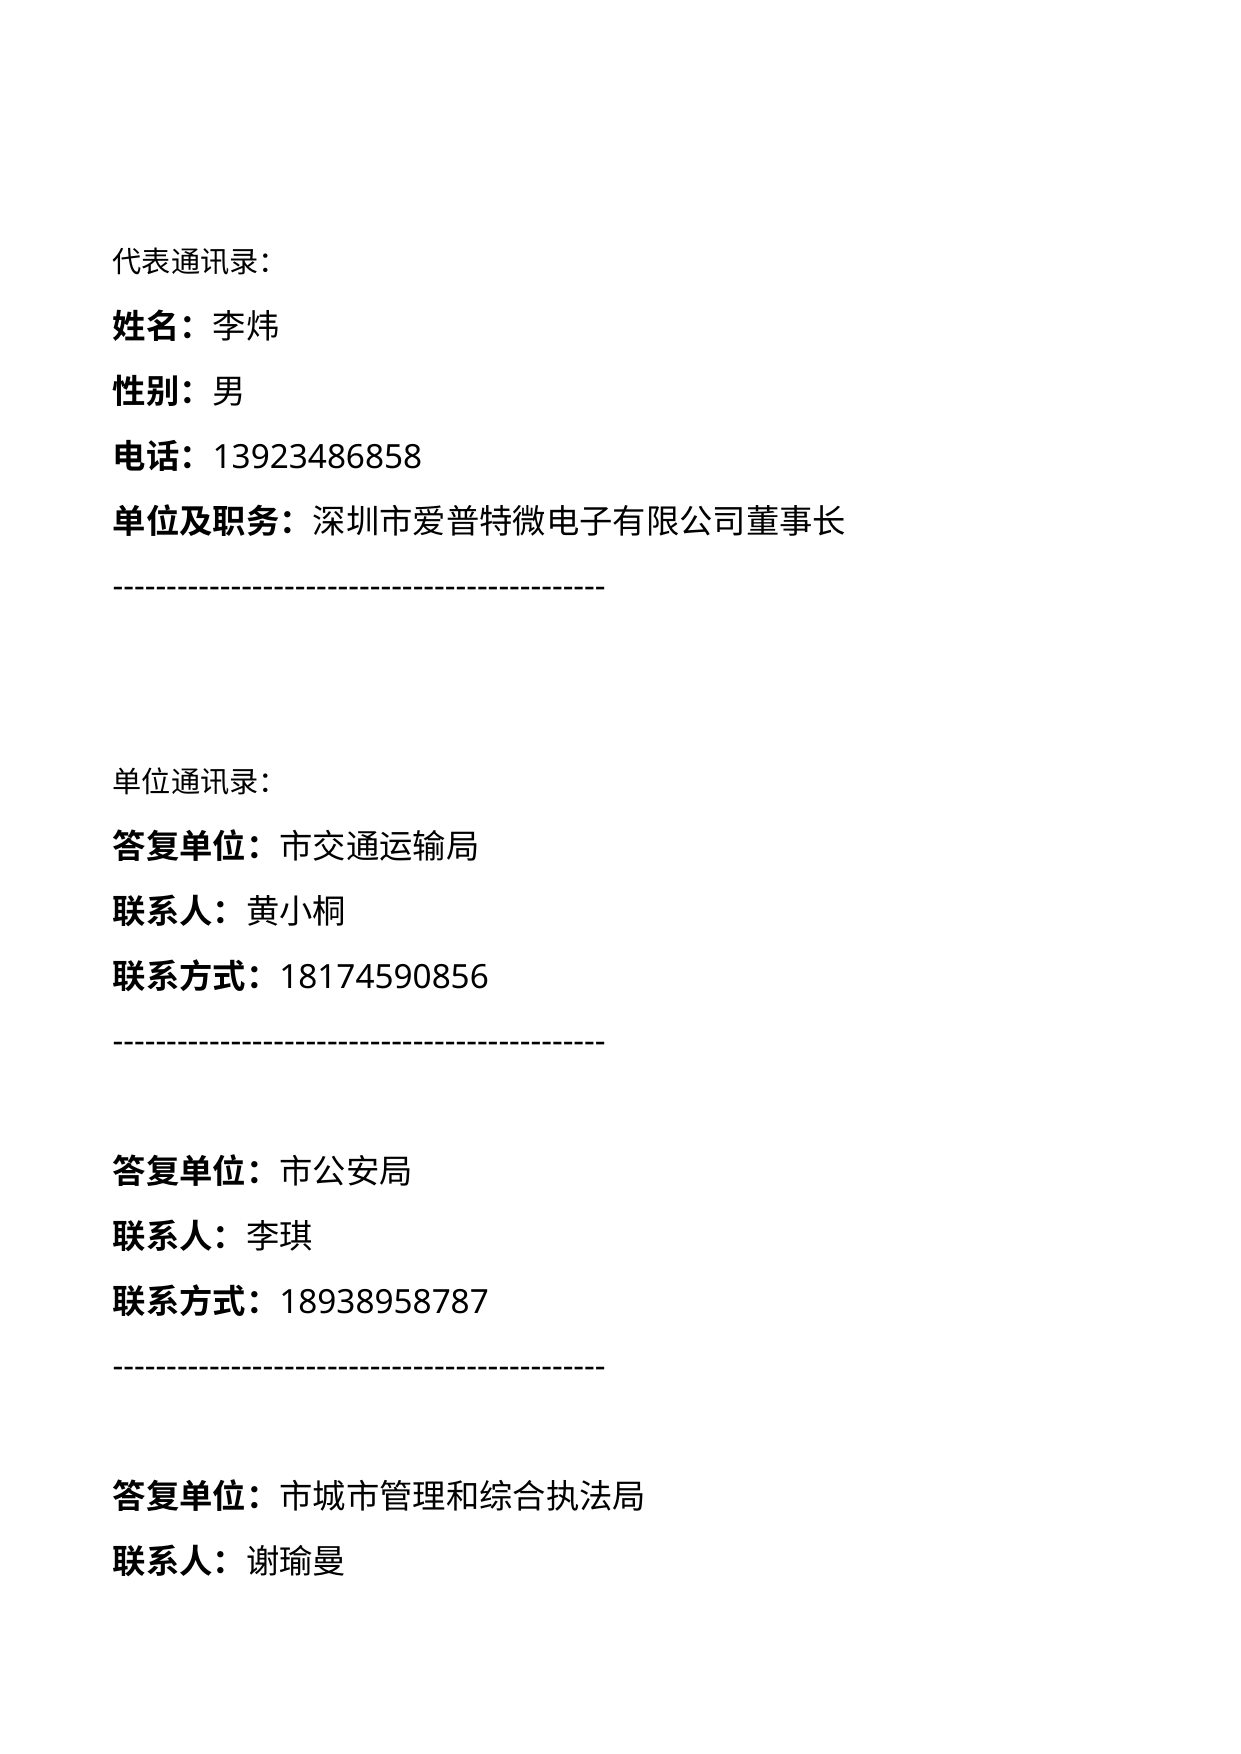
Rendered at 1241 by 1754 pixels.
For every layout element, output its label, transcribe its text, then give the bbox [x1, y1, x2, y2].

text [112, 1332, 1128, 1397]
text 答复单位：市公安局 [112, 1137, 1128, 1202]
text 联系方式：18174590856 [112, 942, 1128, 1007]
text 联系人：谢瑜曼 [112, 1527, 1128, 1592]
text 单位通讯录： [112, 747, 1128, 812]
text 电话：13923486858 [112, 422, 1128, 487]
text 性别：男 [112, 357, 1128, 422]
text 代表通讯录： [112, 227, 1128, 292]
text 单位及职务：深圳市爱普特微电子有限公司董事长 [112, 487, 1128, 552]
text 联系人：李琪 [112, 1202, 1128, 1267]
text 联系人：黄小桐 [112, 877, 1128, 942]
text 联系方式：18938958787 [112, 1267, 1128, 1332]
text ---------------------------------------------- [112, 552, 1128, 617]
text ---------------------------------------------- [112, 1007, 1128, 1072]
text 答复单位：市城市管理和综合执法局 [112, 1462, 1128, 1527]
text 姓名：李炜 [112, 292, 1128, 357]
text 答复单位：市交通运输局 [112, 812, 1128, 877]
